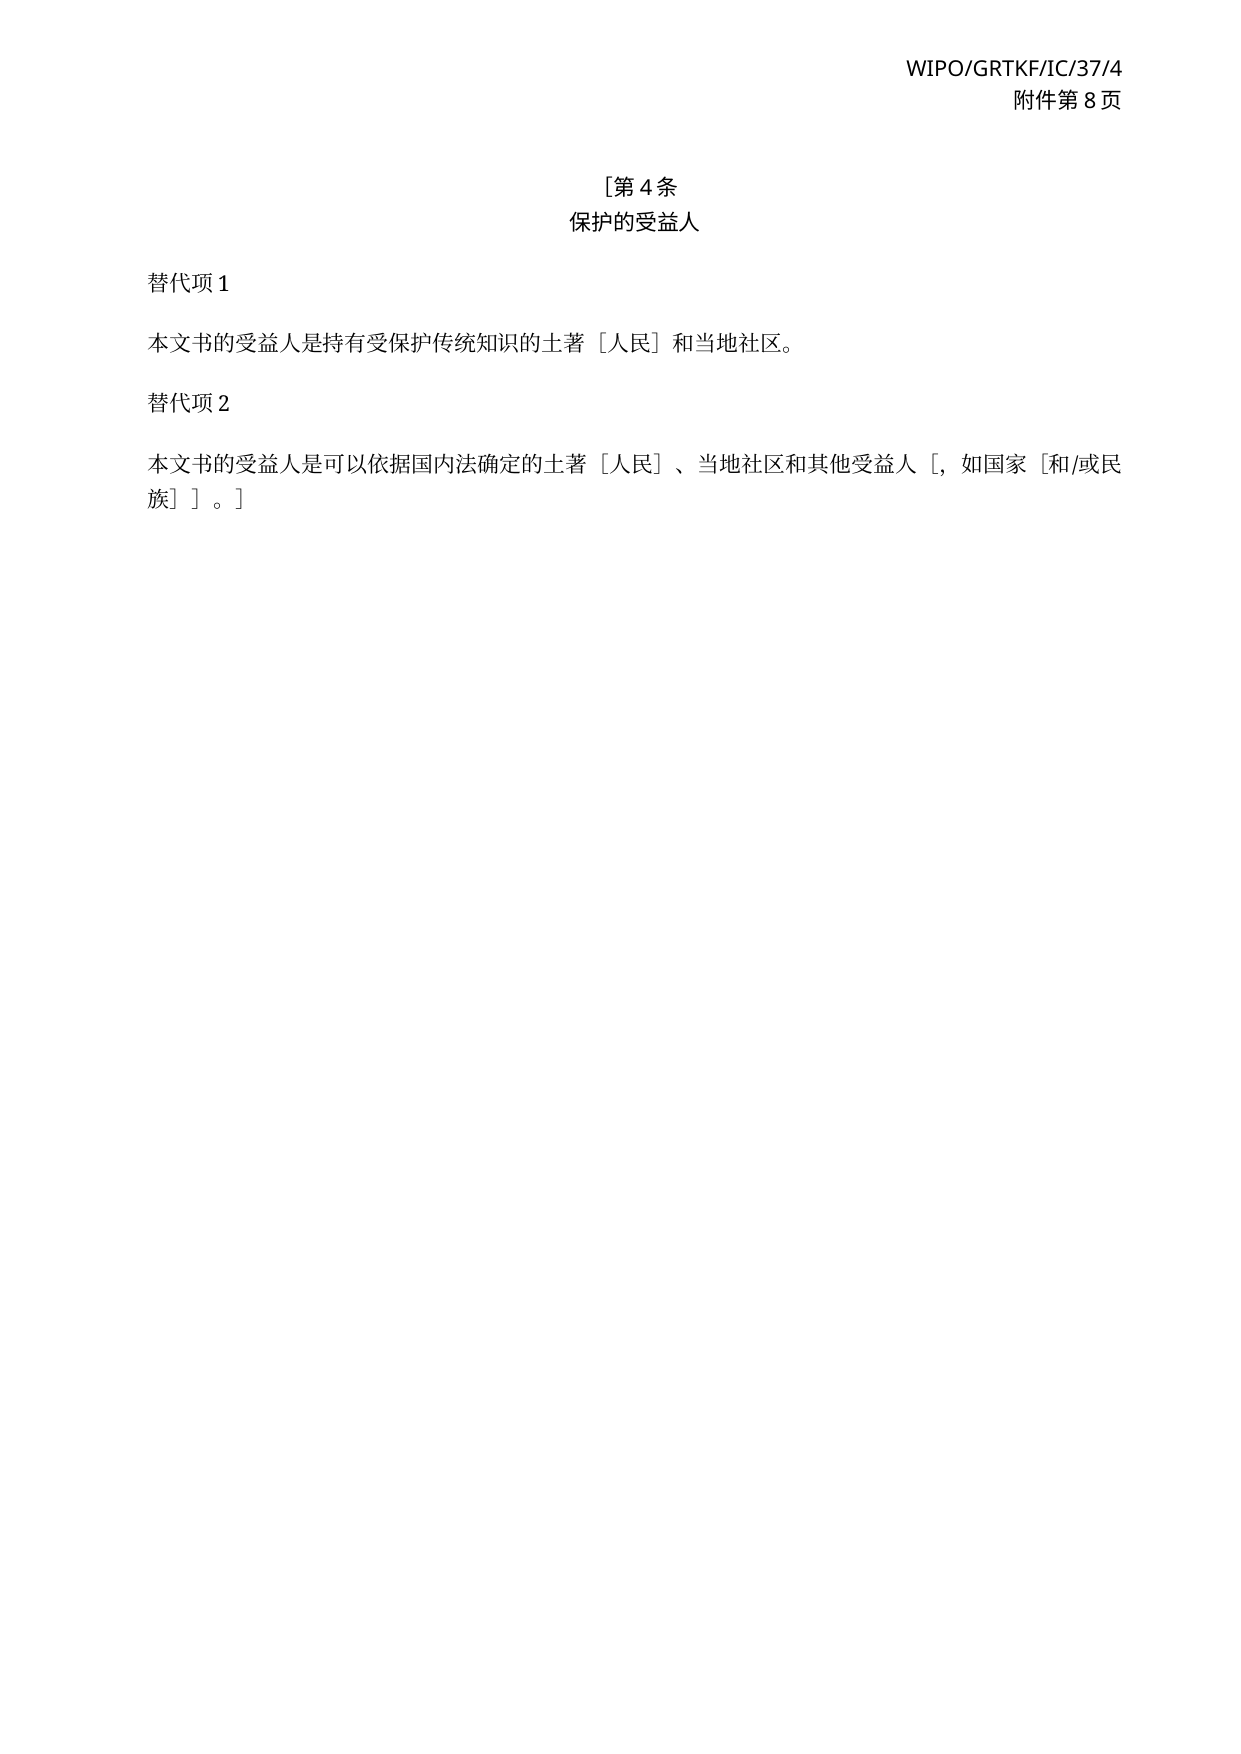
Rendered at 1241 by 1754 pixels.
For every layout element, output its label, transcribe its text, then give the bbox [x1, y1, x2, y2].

text 替代项1 [148, 262, 1122, 297]
text 本文书的受益人是持有受保护传统知识的土著［人民］和当地社区。 [148, 322, 1122, 358]
text 替代项2 [148, 383, 1122, 418]
text 本文书的受益人是可以依据国内法确定的土著［人民］、当地社区和其他受益人［，如国家［和/或民族］］。］ [148, 443, 1122, 514]
text ［第4条 保护的受益人 [148, 166, 1122, 237]
